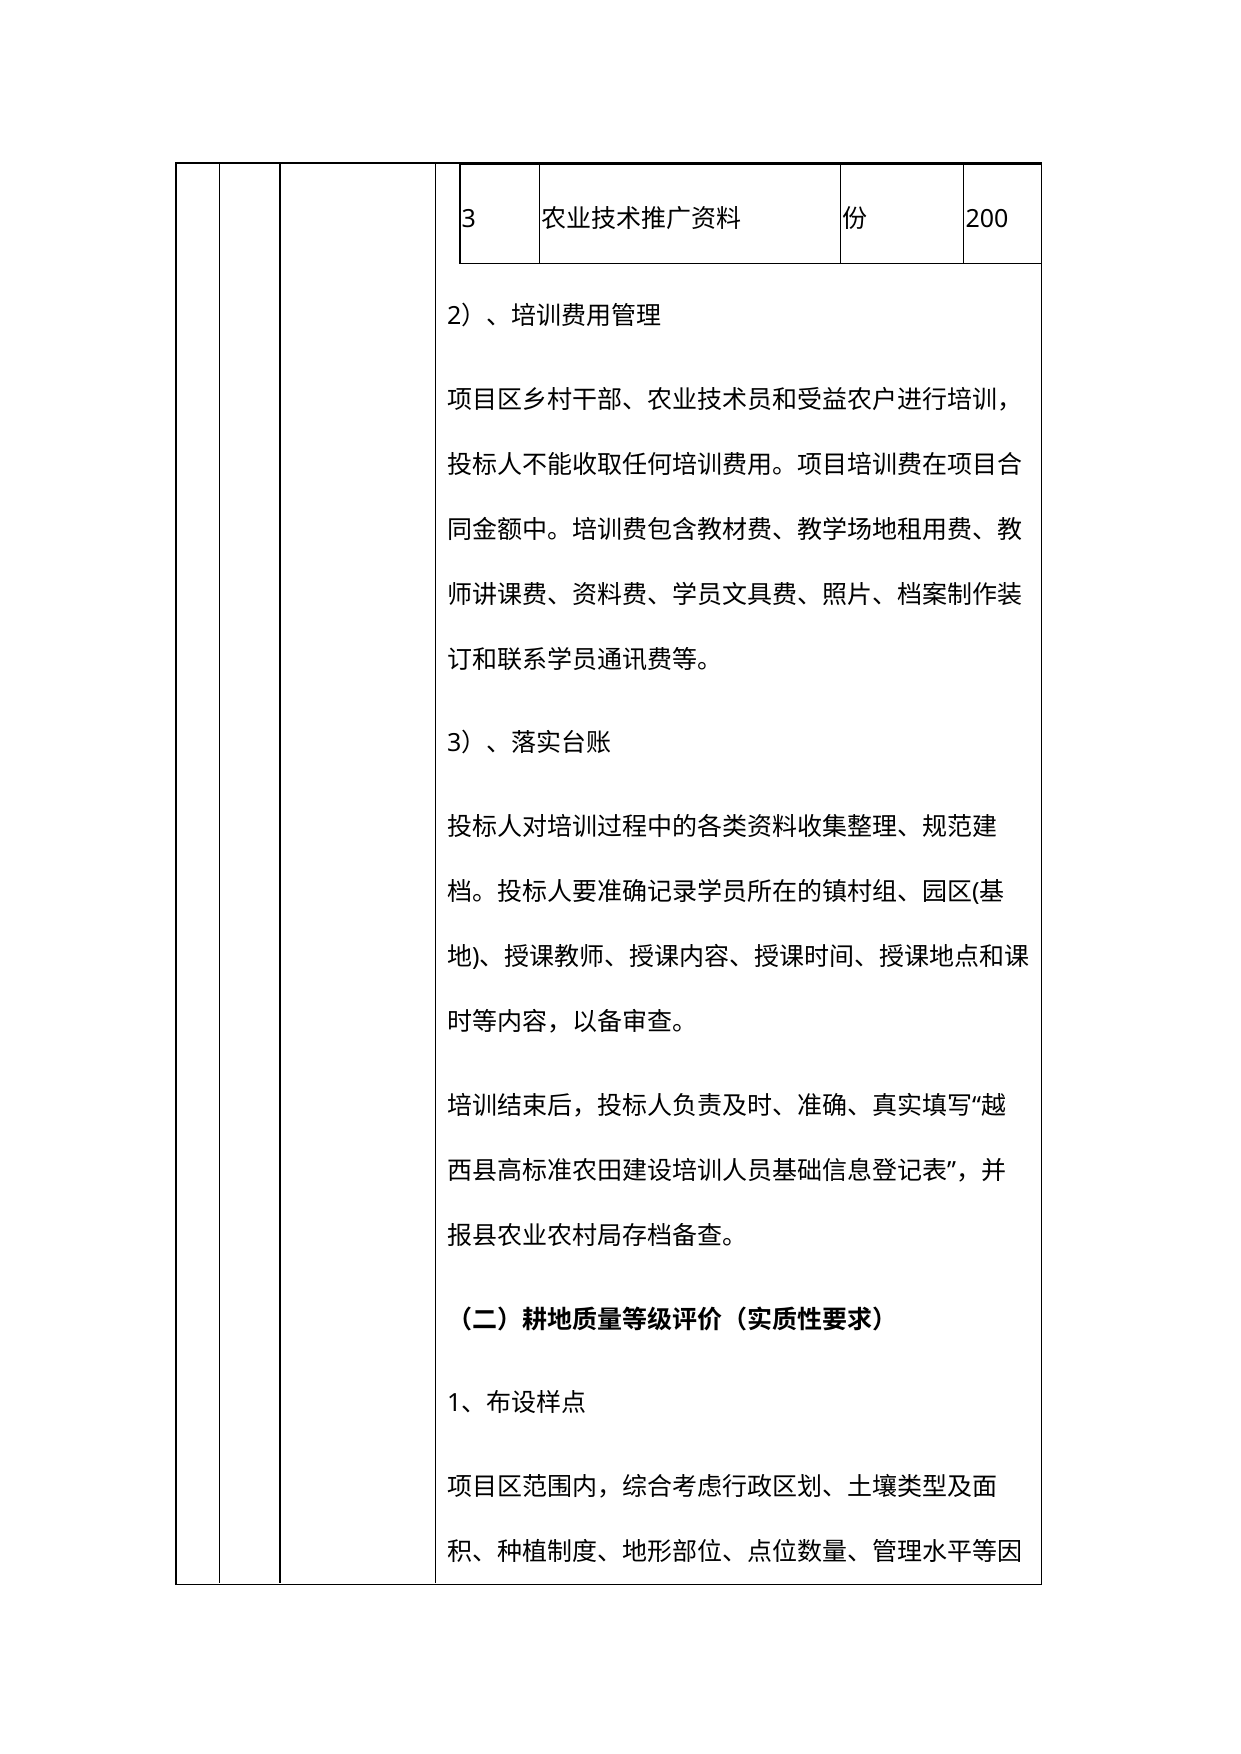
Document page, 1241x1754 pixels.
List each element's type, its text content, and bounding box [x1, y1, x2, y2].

table_cell [281, 164, 435, 1583]
table_cell [220, 164, 279, 1583]
table_cell 1 [177, 164, 219, 1583]
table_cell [436, 164, 1041, 1583]
